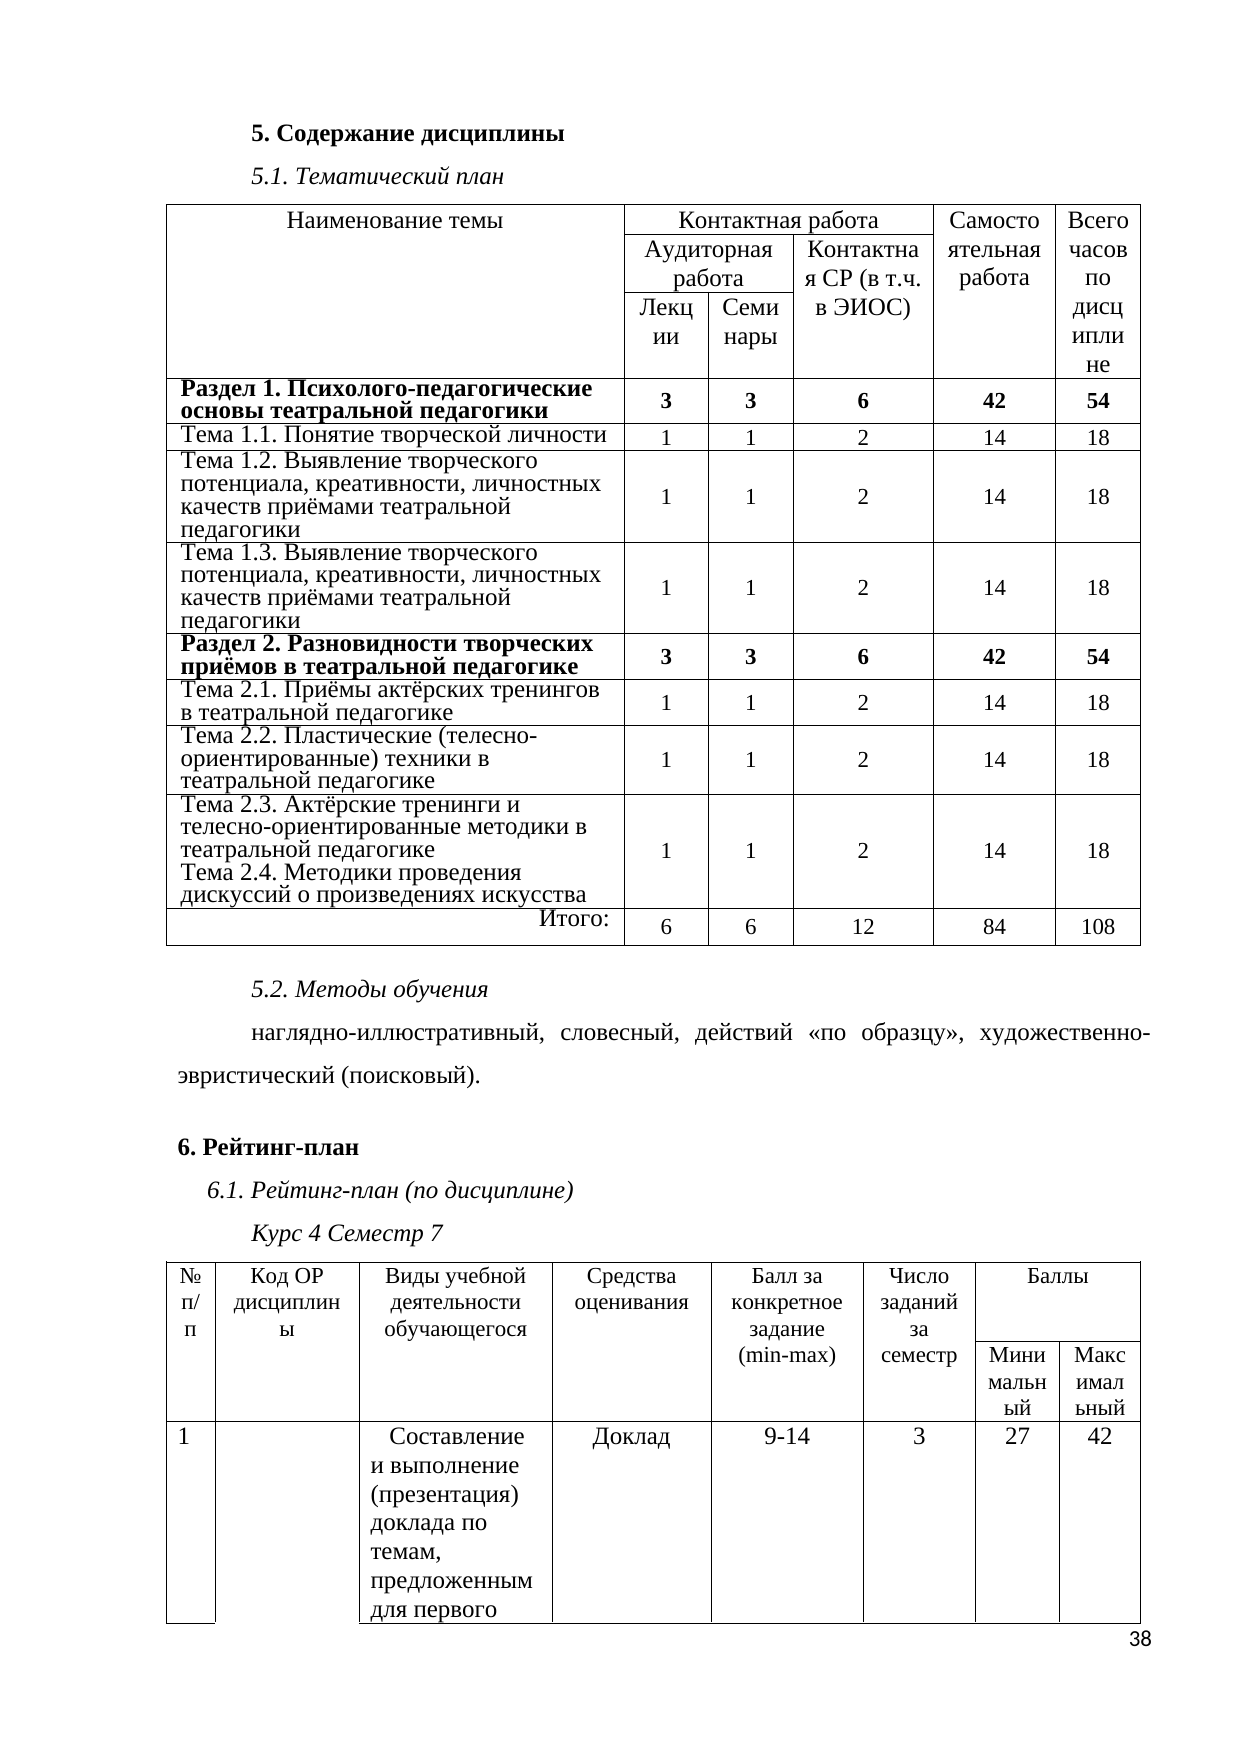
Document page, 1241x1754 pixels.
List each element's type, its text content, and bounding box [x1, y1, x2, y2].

table_cell 42 [934, 379, 1055, 423]
table_cell 54 [1056, 634, 1140, 679]
table_header Число заданий за семестр [864, 1263, 975, 1421]
table_cell Тема 2.1. Приёмы актёрских тренингов в театральной педагогике [167, 680, 624, 725]
table_cell Тема 1.1. Понятие творческой личности [167, 424, 624, 450]
table_header Самостоятельная работа [934, 205, 1055, 377]
table_cell 6 [709, 909, 793, 945]
table_cell 6 [625, 909, 708, 945]
table_cell Минимальный [976, 1342, 1059, 1421]
table_cell Семинары [709, 293, 793, 377]
table_cell 3 [625, 634, 708, 679]
table_header Контактная работа [625, 205, 933, 234]
table_cell 1 [625, 726, 708, 793]
text 5. Содержание дисциплины [177, 118, 1152, 147]
table_cell 2 [794, 726, 933, 793]
text Курс 4 Семестр 7 [177, 1218, 1152, 1247]
table_cell 9-14 [712, 1422, 863, 1622]
table_cell 2 [794, 680, 933, 725]
table_cell 6 [794, 379, 933, 423]
table_header Средства оценивания [553, 1263, 711, 1421]
table_cell 14 [934, 726, 1055, 793]
table_cell Максимальный [1060, 1342, 1140, 1421]
table_cell 1 [709, 726, 793, 793]
table_cell [216, 1341, 359, 1421]
table_cell 14 [934, 451, 1055, 542]
table_cell Раздел 1. Психолого-педагогические основы театральной педагогики [167, 379, 624, 423]
table_cell 54 [1056, 379, 1140, 423]
table_cell Лекции [625, 293, 708, 377]
table_header Наименование темы [167, 205, 624, 377]
table_header Всего часов по дисциплине [1056, 205, 1140, 377]
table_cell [360, 1422, 552, 1622]
text наглядно-иллюстративный, словесный, действий «по образцу», художественно-эвристический (поисковый). [177, 1017, 1152, 1089]
table_cell 18 [1056, 680, 1140, 725]
table_cell 14 [934, 795, 1055, 907]
table_header Баллы [976, 1263, 1140, 1341]
table_cell 1 [709, 451, 793, 542]
table_cell 14 [934, 424, 1055, 450]
table_cell 3 [709, 379, 793, 423]
table_cell 1 [709, 795, 793, 907]
table_cell 27 [976, 1422, 1059, 1622]
table_cell 18 [1056, 795, 1140, 907]
table_header № п/п [167, 1263, 215, 1421]
table_cell 1 [709, 543, 793, 633]
table_cell 1 [625, 543, 708, 633]
table_header Виды учебной деятельности обучающегося [360, 1263, 552, 1421]
table_cell 2 [794, 795, 933, 907]
table_cell Тема 2.3. Актёрские тренинги и телесно-ориентированные методики в театральной педагогике Тема 2.4. Методики проведения дискуссий о произведениях искусства [167, 795, 624, 907]
table_cell 14 [934, 543, 1055, 633]
text 5.1. Тематический план [177, 161, 1152, 190]
table_cell 3 [709, 634, 793, 679]
table_cell 1 [625, 451, 708, 542]
table_cell 1 [709, 424, 793, 450]
table_cell 18 [1056, 424, 1140, 450]
table_cell 6 [794, 634, 933, 679]
table_cell 2 [794, 424, 933, 450]
table_cell Аудиторная работа [625, 235, 793, 292]
table_cell Раздел 2. Разновидности творческих приёмов в театральной педагогике [167, 634, 624, 679]
table_cell [216, 1422, 359, 1622]
table_cell Итого: [167, 909, 624, 945]
table_cell 14 [934, 680, 1055, 725]
table_cell Тема 1.2. Выявление творческого потенциала, креативности, личностных качеств приёмами театральной педагогики [167, 451, 624, 542]
text 5.2. Методы обучения [177, 974, 1152, 1003]
table_cell 2 [794, 451, 933, 542]
table_cell 2 [794, 543, 933, 633]
table_header Балл за конкретное задание (min-max) [712, 1263, 863, 1421]
table_cell 84 [934, 909, 1055, 945]
table_cell 1 [625, 795, 708, 907]
table_cell Тема 2.2. Пластические (телесно-ориентированные) техники в театральной педагогике [167, 726, 624, 793]
table_cell 18 [1056, 543, 1140, 633]
table_cell 1 [167, 1422, 215, 1622]
text 6.1. Рейтинг-план (по дисциплине) [207, 1175, 1152, 1204]
table_cell 108 [1056, 909, 1140, 945]
table_cell 3 [625, 379, 708, 423]
table_cell 3 [864, 1422, 975, 1622]
table_cell 42 [934, 634, 1055, 679]
table_cell 18 [1056, 451, 1140, 542]
text 6. Рейтинг-план [177, 1132, 1152, 1161]
table_cell 12 [794, 909, 933, 945]
table_cell Контактная СР (в т.ч. в ЭИОС) [794, 235, 933, 377]
table_cell 1 [625, 680, 708, 725]
table_cell Доклад [553, 1422, 711, 1622]
table_cell 18 [1056, 726, 1140, 793]
table_cell 42 [1060, 1422, 1140, 1622]
table_cell 1 [709, 680, 793, 725]
table_cell Тема 1.3. Выявление творческого потенциала, креативности, личностных качеств приёмами театральной педагогики [167, 543, 624, 633]
table_header Код ОР дисциплины [216, 1263, 359, 1341]
table_cell 1 [625, 424, 708, 450]
